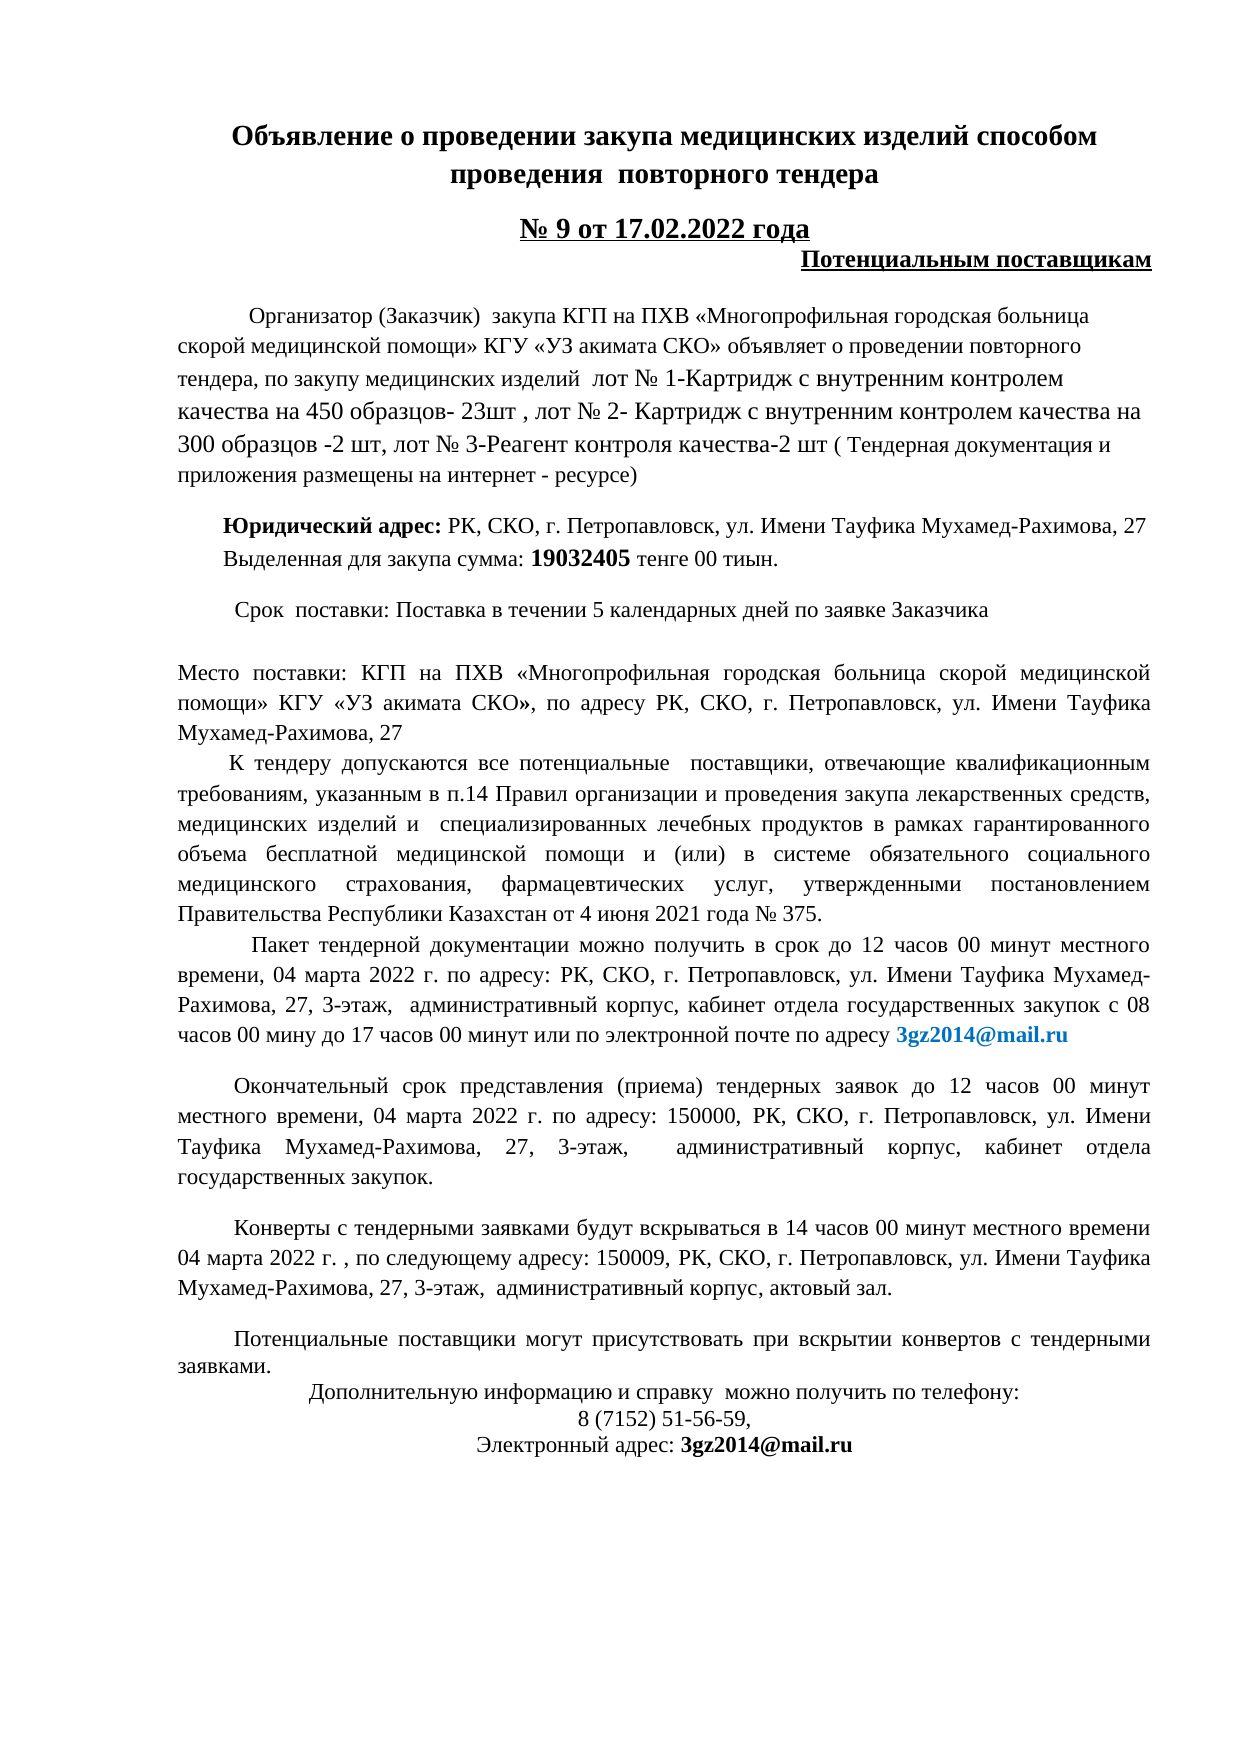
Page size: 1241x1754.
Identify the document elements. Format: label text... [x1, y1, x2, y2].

text Конверты с тендерными заявками будут вскрываться в 14 часов 00 минут местного времени 04 марта 2022 г. , по следующему адресу: 150009, РК, СКО, г. Петропавловск, ул. Имени Тауфика Мухамед-Рахимова, 27, 3-этаж, административный корпус, актовый зал. [177, 1214, 1152, 1301]
text Место поставки: КГП на ПХВ «Многопрофильная городская больница скорой медицинской помощи» КГУ «УЗ акимата СКО», по адресу РК, СКО, г. Петропавловск, ул. Имени Тауфика Мухамед-Рахимова, 27 [177, 659, 1152, 746]
text Срок поставки: Поставка в течении 5 календарных дней по заявке Заказчика [177, 596, 1152, 623]
text Выделенная для закупа сумма: 19032405 тенге 00 тиын. [177, 543, 1152, 571]
text Юридический адрес: РК, СКО, г. Петропавловск, ул. Имени Тауфика Мухамед-Рахимова, 27 [177, 512, 1152, 539]
text Объявление о проведении закупа медицинских изделий способом проведения повторного тендера [177, 118, 1152, 190]
text 8 (7152) 51-56-59, [177, 1404, 1152, 1431]
text Потенциальные поставщики могут присутствовать при вскрытии конвертов с тендерными заявками. [177, 1326, 1152, 1378]
text Электронный адрес: 3gz2014@mail.ru [177, 1431, 1152, 1457]
text К тендеру допускаются все потенциальные поставщики, отвечающие квалификационным требованиям, указанным в п.14 Правил организации и проведения закупа лекарственных средств, медицинских изделий и специализированных лечебных продуктов в рамках гарантированного объема бесплатной медицинской помощи и (или) в системе обязательного социального медицинского страхования, фармацевтических услуг, утвержденными постановлением Правительства Республики Казахстан от 4 июня 2021 года № 375. [177, 749, 1152, 927]
text Окончательный срок представления (приема) тендерных заявок до 12 часов 00 минут местного времени, 04 марта 2022 г. по адресу: 150000, РК, СКО, г. Петропавловск, ул. Имени Тауфика Мухамед-Рахимова, 27, 3-этаж, административный корпус, кабинет отдела государственных закупок. [177, 1072, 1152, 1189]
text Дополнительную информацию и справку можно получить по телефону: [177, 1378, 1152, 1404]
text № 9 от 17.02.2022 года [177, 211, 1152, 244]
text Пакет тендерной документации можно получить в срок до 12 часов 00 минут местного времени, 04 марта 2022 г. по адресу: РК, СКО, г. Петропавловск, ул. Имени Тауфика Мухамед-Рахимова, 27, 3-этаж, административный корпус, кабинет отдела государственных закупок с 08 часов 00 мину до 17 часов 00 минут или по электронной почте по адресу 3gz2014@mail.ru [177, 931, 1152, 1048]
text Потенциальным поставщикам [177, 244, 1152, 273]
text Организатор (Заказчик) закупа КГП на ПХВ «Многопрофильная городская больница скорой медицинской помощи» КГУ «УЗ акимата СКО» объявляет о проведении повторного тендера, по закупу медицинских изделий лот № 1-Картридж с внутренним контролем качества на 450 образцов- 23шт , лот № 2- Картридж с внутренним контролем качества на 300 образцов -2 шт, лот № 3-Реагент контроля качества-2 шт ( Тендерная документация и приложения размещены на интернет - ресурсе) [177, 302, 1152, 488]
